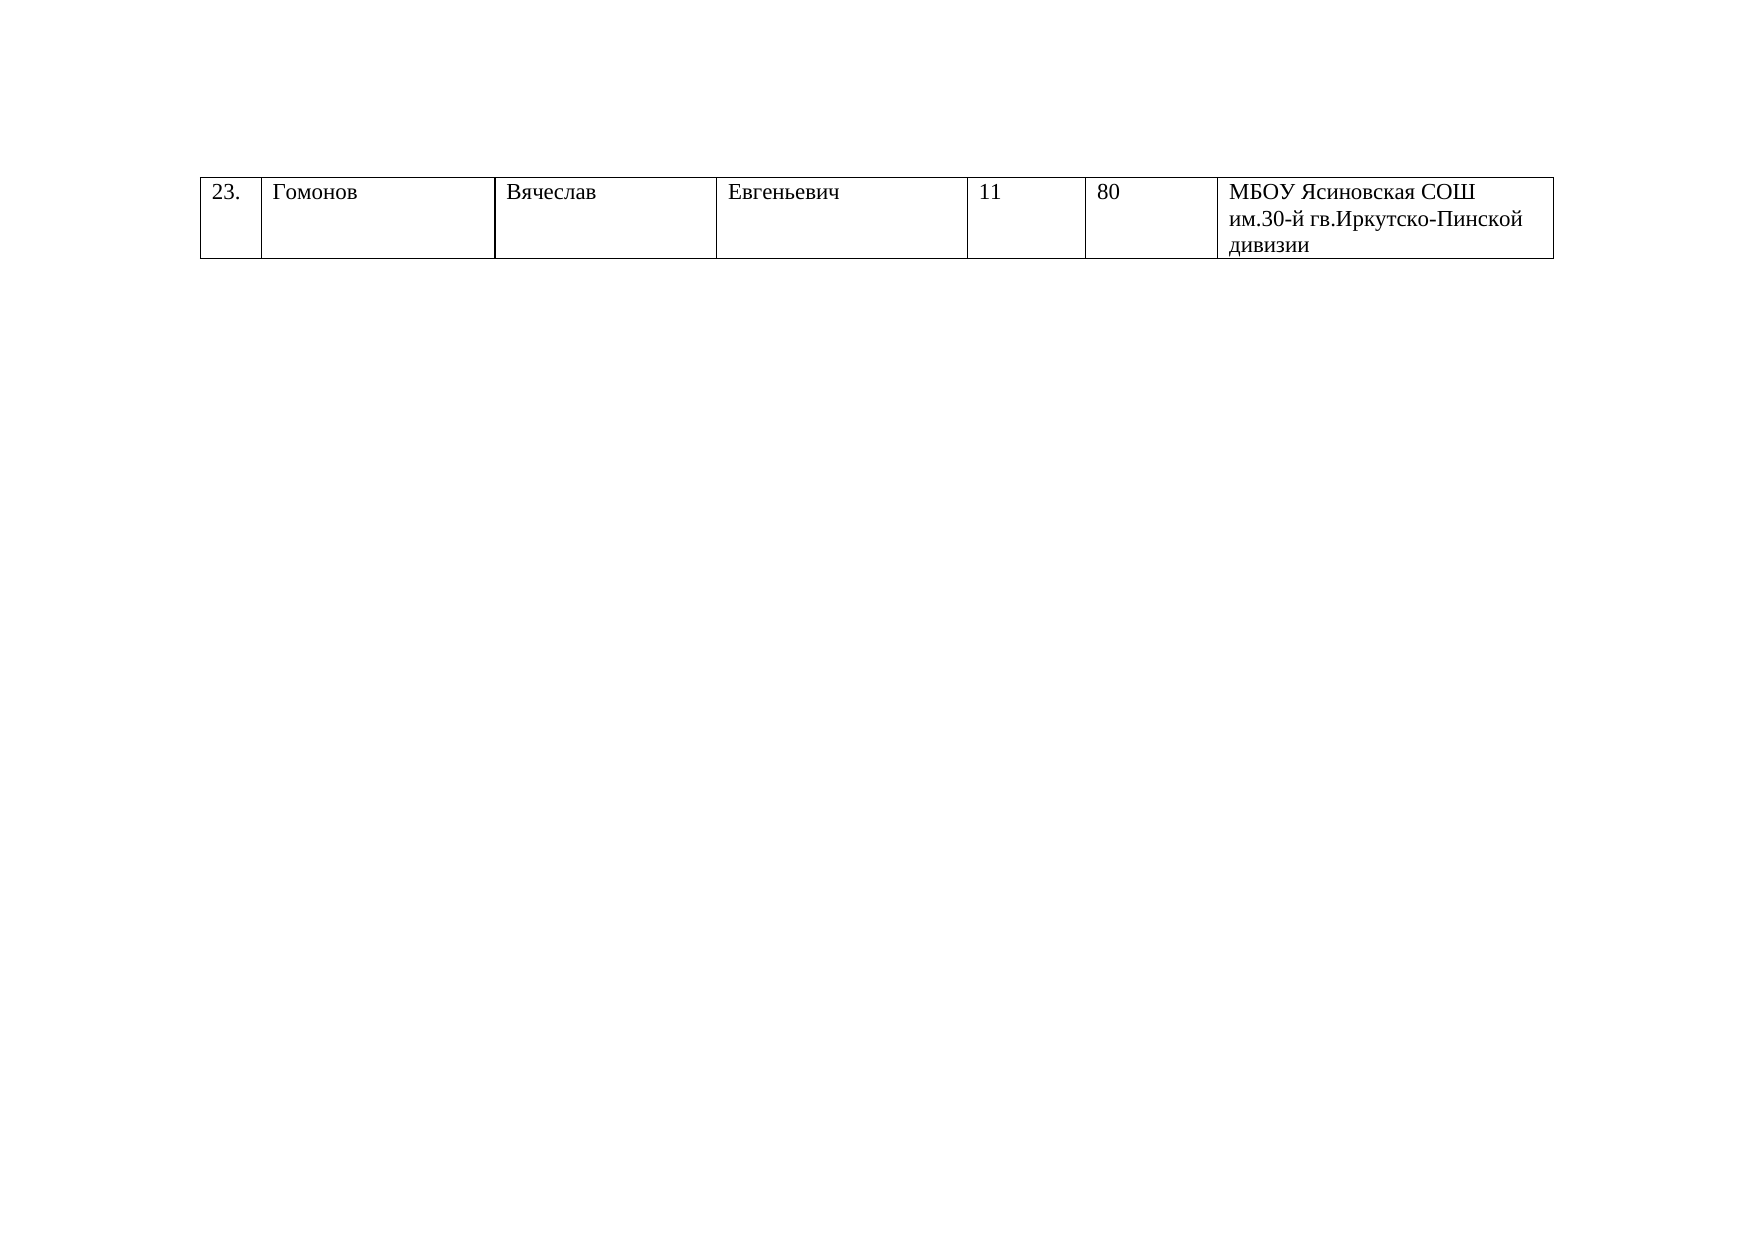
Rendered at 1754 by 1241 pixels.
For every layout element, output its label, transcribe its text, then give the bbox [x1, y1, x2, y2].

table_cell 11 [968, 178, 1085, 257]
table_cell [1218, 178, 1553, 257]
table_cell Гомонов [262, 178, 494, 257]
table_cell Вячеслав [496, 178, 716, 257]
table_cell [201, 178, 261, 257]
table_cell Евгеньевич [717, 178, 967, 257]
table_cell 80 [1086, 178, 1217, 257]
